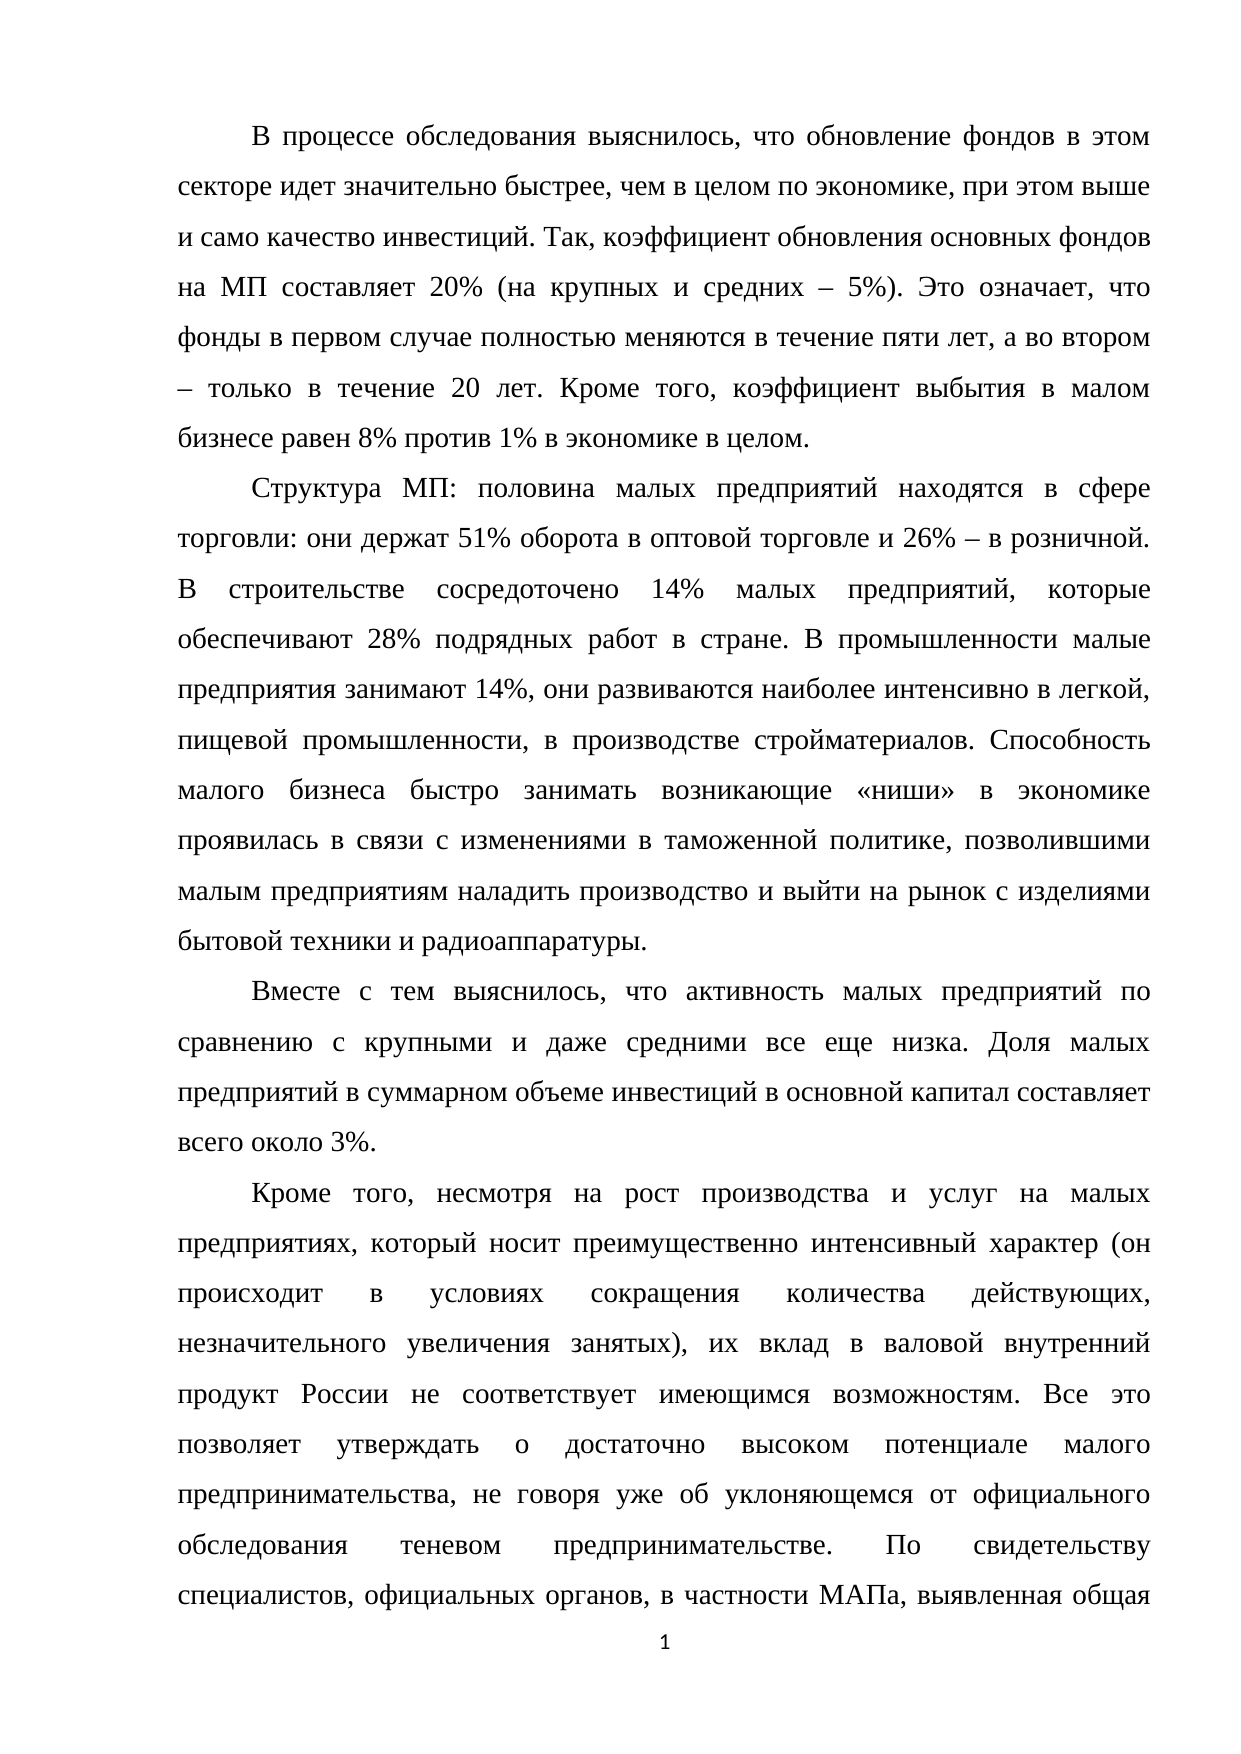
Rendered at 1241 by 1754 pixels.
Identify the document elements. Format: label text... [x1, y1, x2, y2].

text В процессе обследования выяснилось, что обновление фондов в этом секторе идет значительно быстрее, чем в целом по экономике, при этом выше и само качество инвестиций. Так, коэффициент обновления основных фондов на МП составляет 20% (на крупных и средних – 5%). Это означает, что фонды в первом случае полностью меняются в течение пяти лет, а во втором – только в течение 20 лет. Кроме того, коэффициент выбытия в малом бизнесе равен 8% против 1% в экономике в целом. [177, 118, 1152, 453]
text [177, 1175, 1152, 1611]
text Вместе с тем выяснилось, что активность малых предприятий по сравнению с крупными и даже средними все еще низка. Доля малых предприятий в суммарном объеме инвестиций в основной капитал составляет всего около 3%. [177, 973, 1152, 1158]
text Структура МП: половина малых предприятий находятся в сфере торговли: они держат 51% оборота в оптовой торговле и 26% – в розничной. В строительстве сосредоточено 14% малых предприятий, которые обеспечивают 28% подрядных работ в стране. В промышленности малые предприятия занимают 14%, они развиваются наиболее интенсивно в легкой, пищевой промышленности, в производстве стройматериалов. Способность малого бизнеса быстро занимать возникающие «ниши» в экономике проявилась в связи с изменениями в таможенной политике, позволившими малым предприятиям наладить производство и выйти на рынок с изделиями бытовой техники и радиоаппаратуры. [177, 470, 1152, 957]
